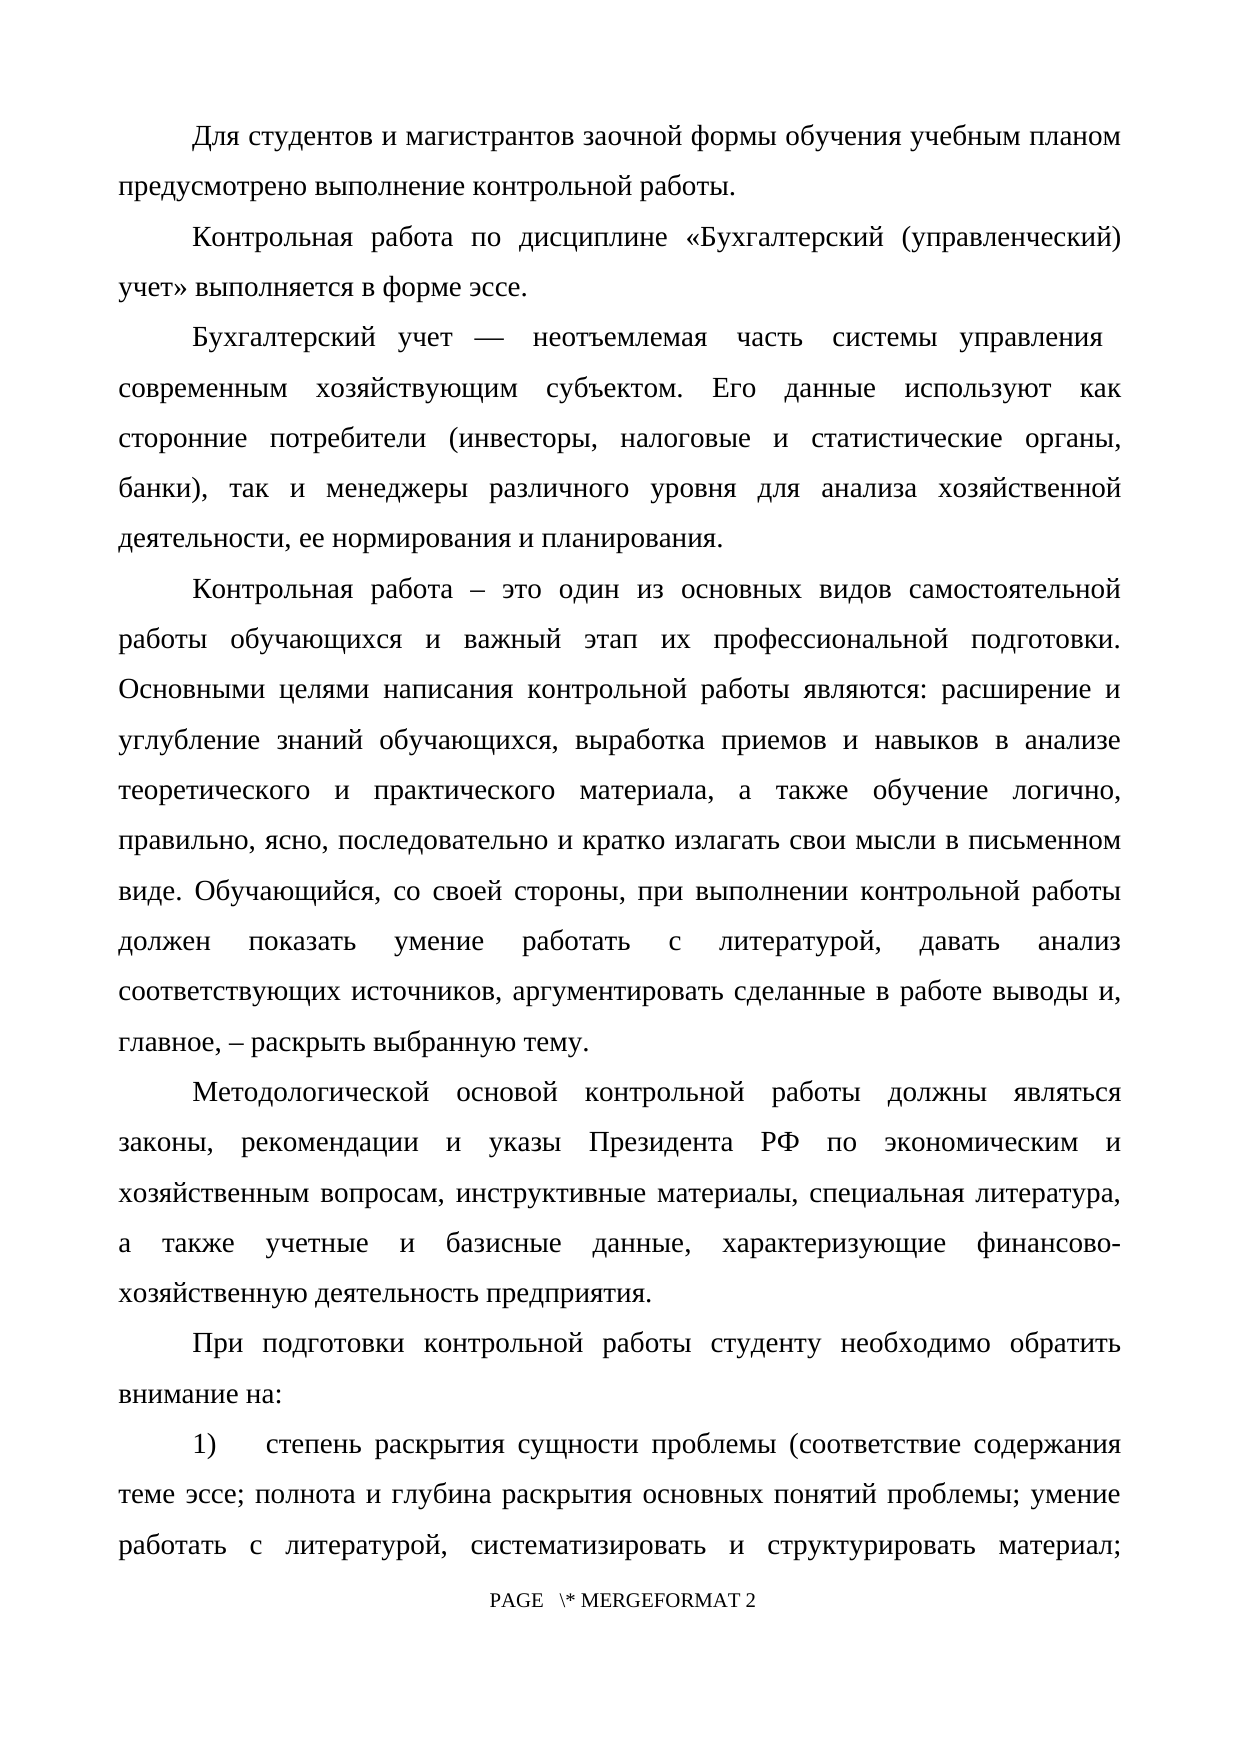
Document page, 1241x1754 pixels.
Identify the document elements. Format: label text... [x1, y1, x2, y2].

text Методологической основой контрольной работы должны являться законы, рекомендации и указы Президента РФ по экономическим и хозяйственным вопросам, инструктивные материалы, специальная литература, а также учетные и базисные данные, характеризующие финансово-хозяйственную деятельность предприятия. [118, 1074, 1122, 1309]
text Для студентов и магистрантов заочной формы обучения учебным планом предусмотрено выполнение контрольной работы. [118, 118, 1122, 202]
text Бухгалтерский учет — неотъемлемая часть системы управления [118, 319, 1122, 353]
text Контрольная работа по дисциплине «Бухгалтерский (управленческий) учет» выполняется в форме эссе. [118, 219, 1122, 303]
text При подготовки контрольной работы студенту необходимо обратить внимание на: [118, 1326, 1122, 1409]
text Контрольная работа – это один из основных видов самостоятельной работы обучающихся и важный этап их профессиональной подготовки. Основными целями написания контрольной работы являются: расширение и углубление знаний обучающихся, выработка приемов и навыков в анализе теоретического и практического материала, а также обучение логично, правильно, ясно, последовательно и кратко излагать свои мысли в письменном виде. Обучающийся, со своей стороны, при выполнении контрольной работы должен показать умение работать с литературой, давать анализ соответствующих источников, аргументировать сделанные в работе выводы и, главное, – раскрыть выбранную тему. [118, 571, 1122, 1057]
text современным хозяйствующим субъектом. Его данные используют как сторонние потребители (инвесторы, налоговые и статистические органы, банки), так и менеджеры различного уровня для анализа хозяйственной деятельности, ее нормирования и планирования. [118, 370, 1122, 554]
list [118, 1426, 1122, 1560]
